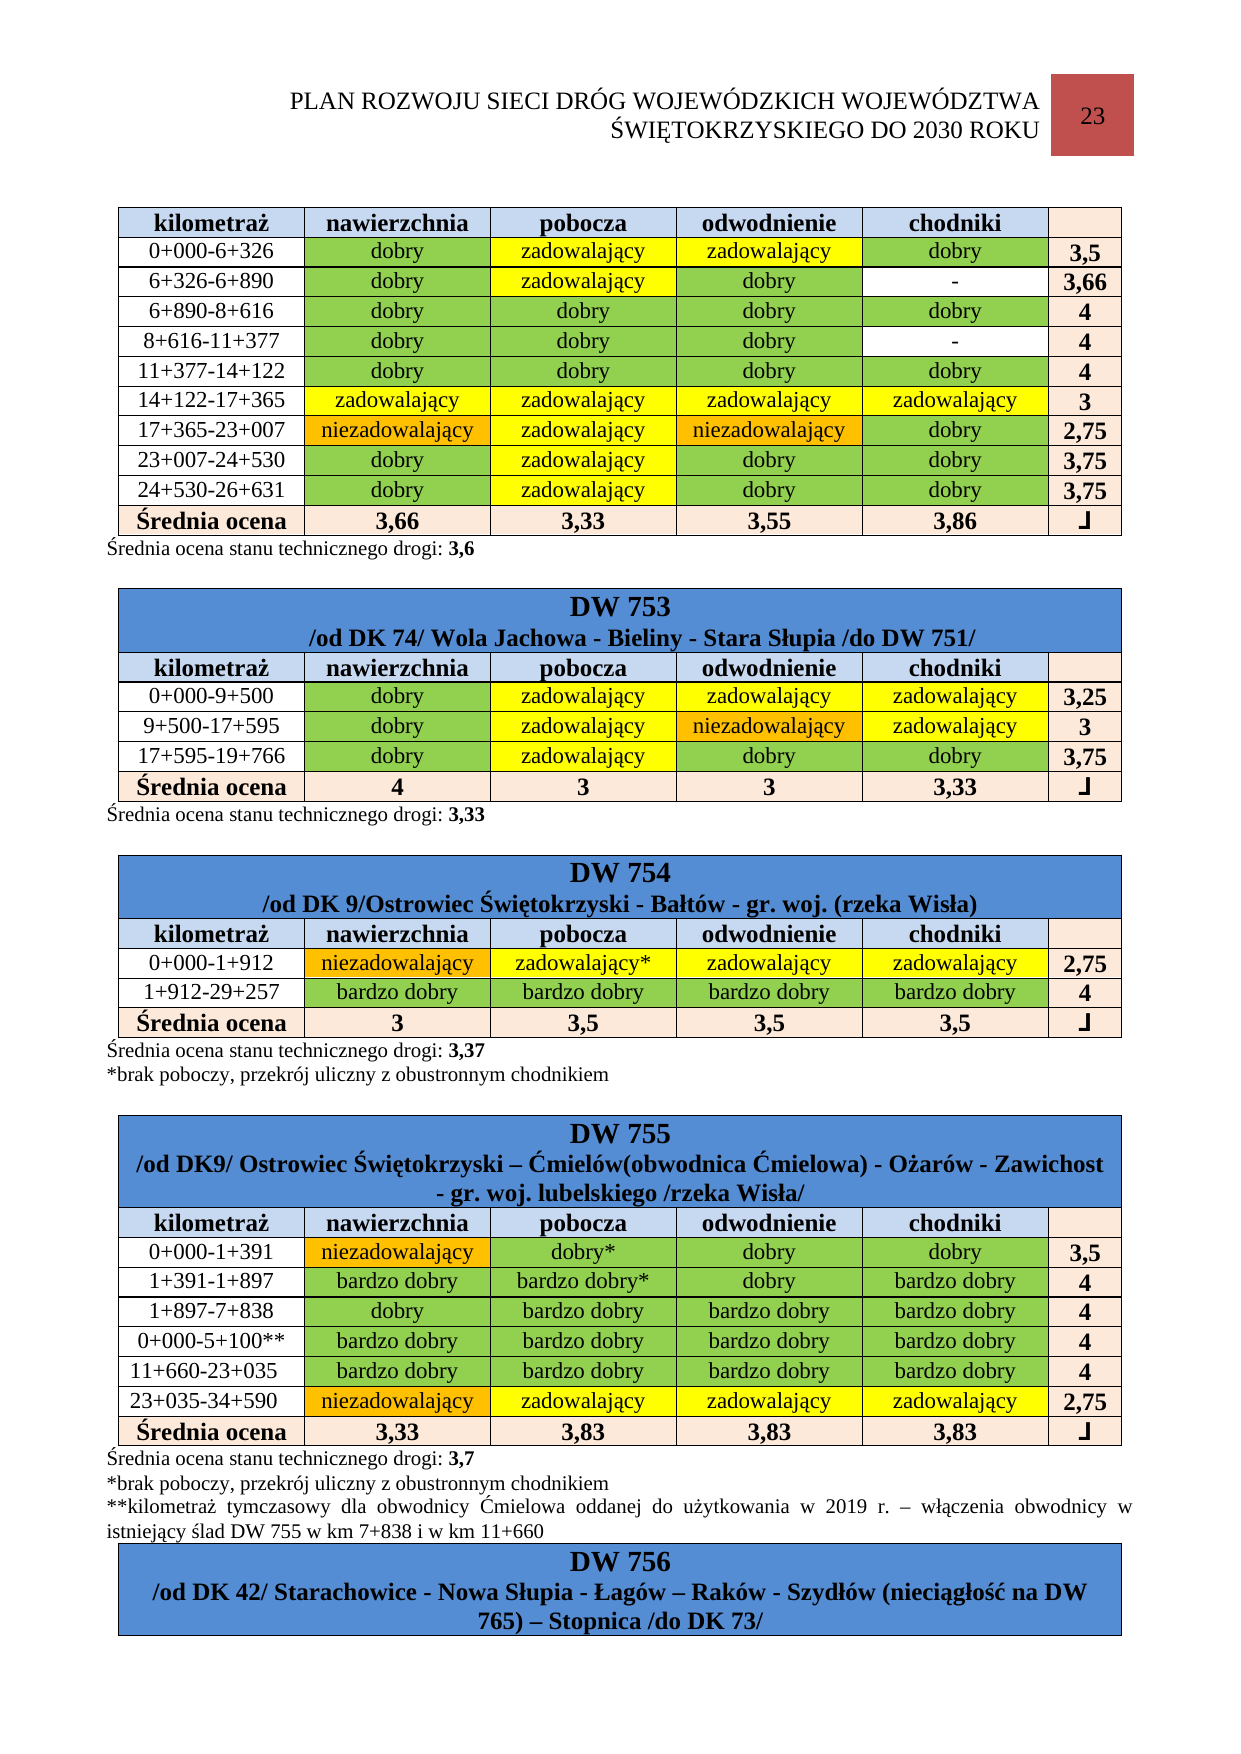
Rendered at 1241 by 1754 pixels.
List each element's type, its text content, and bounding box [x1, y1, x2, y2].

table_cell dobry [305, 683, 490, 711]
table_cell 3,5 [1049, 1238, 1121, 1267]
table_cell zadowalający [677, 683, 862, 711]
table_cell 3,75 [1049, 742, 1121, 771]
table_cell niezadowalający [305, 1238, 490, 1267]
table_cell dobry [863, 297, 1048, 326]
table_cell 0+000-5+100** [119, 1327, 304, 1356]
table_cell bardzo dobry [677, 1357, 862, 1386]
table_cell 3 [1049, 712, 1121, 741]
table_cell dobry [491, 297, 676, 326]
table_cell pobocza [491, 919, 676, 948]
table_cell zadowalający [677, 387, 862, 415]
table_cell dobry [677, 1238, 862, 1267]
table_cell 4 [1049, 297, 1121, 326]
table_cell bardzo dobry [305, 1268, 490, 1296]
table_cell 2,75 [1049, 949, 1121, 977]
table_cell 4 [1049, 1327, 1121, 1356]
table_cell 4 [1049, 1357, 1121, 1386]
table_cell bardzo dobry* [491, 1268, 676, 1296]
table_cell dobry [863, 238, 1048, 266]
table_cell dobry [305, 297, 490, 326]
table_cell 3,83 [491, 1417, 676, 1445]
table_cell 4 [1049, 357, 1121, 386]
table_cell 3,5 [491, 1008, 676, 1037]
table_cell chodniki [863, 208, 1048, 237]
table_cell 3,5 [863, 1008, 1048, 1037]
table_cell bardzo dobry [491, 1298, 676, 1326]
table_cell 3,33 [305, 1417, 490, 1445]
table_cell 3,55 [677, 506, 862, 534]
table_header DW 753 /od DK 74/ Wola Jachowa - Bieliny - Stara Słupia /do DW 751/ [119, 589, 1121, 652]
table_cell niezadowalający [305, 416, 490, 445]
table_cell 3,83 [863, 1417, 1048, 1445]
table_cell bardzo dobry [677, 1298, 862, 1326]
table_cell nawierzchnia [305, 1208, 490, 1237]
table_cell - [863, 327, 1048, 356]
table_cell 11+377-14+122 [119, 357, 304, 386]
table_cell dobry [863, 1238, 1048, 1267]
table_cell bardzo dobry [305, 979, 490, 1007]
table_cell bardzo dobry [863, 1357, 1048, 1386]
table_cell dobry [677, 742, 862, 771]
table_cell nawierzchnia [305, 653, 490, 681]
table_cell dobry [677, 476, 862, 505]
table_cell odwodnienie [677, 653, 862, 681]
table_cell 3,33 [863, 772, 1048, 801]
table_cell zadowalający* [491, 949, 676, 977]
table_cell zadowalający [491, 1387, 676, 1416]
table_cell dobry [305, 742, 490, 771]
text **kilometraż tymczasowy dla obwodnicy Ćmielowa oddanej do użytkowania w 2019 r. – włączenia obwodnicy w istniejący ślad DW 755 w km 7+838 i w km 11+660 [106, 1494, 1134, 1543]
table_cell 4 [1049, 327, 1121, 356]
table_cell niezadowalający [677, 416, 862, 445]
table_cell Średnia ocena [119, 506, 304, 534]
table_cell niezadowalający [677, 712, 862, 741]
table_cell 23+007-24+530 [119, 446, 304, 475]
table_cell dobry [491, 357, 676, 386]
table_cell 17+365-23+007 [119, 416, 304, 445]
table_cell 1+391-1+897 [119, 1268, 304, 1296]
table_cell dobry [863, 446, 1048, 475]
text Średnia ocena stanu technicznego drogi: 3,7 [106, 1446, 1134, 1470]
table_cell Średnia ocena [119, 1008, 304, 1037]
table_cell dobry [863, 476, 1048, 505]
table_cell ⅃ [1049, 772, 1121, 801]
table_cell bardzo dobry [491, 1357, 676, 1386]
table_cell kilometraż [119, 653, 304, 681]
table_cell 1+897-7+838 [119, 1298, 304, 1326]
table_cell [1049, 1208, 1121, 1237]
table_cell kilometraż [119, 919, 304, 948]
table_cell 3,66 [1049, 268, 1121, 296]
table_cell 2,75 [1049, 416, 1121, 445]
table_cell dobry [305, 446, 490, 475]
table_cell 4 [1049, 1268, 1121, 1296]
table_cell 3 [491, 772, 676, 801]
text *brak poboczy, przekrój uliczny z obustronnym chodnikiem [106, 1470, 1134, 1494]
table_cell 3,83 [677, 1417, 862, 1445]
table_header DW 756 /od DK 42/ Starachowice - Nowa Słupia - Łagów – Raków - Szydłów (nieciągłość na DW 765) – Stopnica /do DK 73/ [119, 1544, 1121, 1635]
table_cell 3,5 [677, 1008, 862, 1037]
table_cell dobry [305, 1298, 490, 1326]
table_cell ⅃ [1049, 506, 1121, 534]
table_cell zadowalający [863, 387, 1048, 415]
table_cell 24+530-26+631 [119, 476, 304, 505]
table_cell dobry [677, 446, 862, 475]
table_cell 1+912-29+257 [119, 979, 304, 1007]
table_cell dobry [677, 297, 862, 326]
table_cell 0+000-9+500 [119, 683, 304, 711]
table_cell pobocza [491, 653, 676, 681]
table_cell 3 [305, 1008, 490, 1037]
table_cell dobry [677, 268, 862, 296]
table_cell odwodnienie [677, 208, 862, 237]
table_cell dobry [305, 238, 490, 266]
table_cell bardzo dobry [677, 1327, 862, 1356]
table_cell dobry [305, 357, 490, 386]
table_cell - [863, 268, 1048, 296]
table_cell bardzo dobry [863, 979, 1048, 1007]
table_cell bardzo dobry [677, 979, 862, 1007]
table_cell 6+890-8+616 [119, 297, 304, 326]
table_cell niezadowalający [305, 949, 490, 977]
table_cell 3,86 [863, 506, 1048, 534]
text Średnia ocena stanu technicznego drogi: 3,37 [106, 1038, 1134, 1062]
table_cell zadowalający [491, 416, 676, 445]
table_cell zadowalający [863, 712, 1048, 741]
table_cell [1049, 653, 1121, 681]
table_cell dobry [305, 476, 490, 505]
table_cell [1049, 208, 1121, 237]
table_cell kilometraż [119, 1208, 304, 1237]
table_cell 3 [677, 772, 862, 801]
table_cell 2,75 [1049, 1387, 1121, 1416]
table_cell 3,25 [1049, 683, 1121, 711]
table_cell 3,75 [1049, 446, 1121, 475]
table_cell niezadowalający [305, 1387, 490, 1416]
table_cell odwodnienie [677, 919, 862, 948]
text Średnia ocena stanu technicznego drogi: 3,6 [106, 536, 1134, 559]
table_cell 0+000-1+391 [119, 1238, 304, 1267]
table_cell bardzo dobry [863, 1327, 1048, 1356]
table_cell [1049, 919, 1121, 948]
table_cell bardzo dobry [305, 1357, 490, 1386]
table_cell dobry [305, 712, 490, 741]
table_cell zadowalający [305, 387, 490, 415]
table_cell 3,75 [1049, 476, 1121, 505]
table_cell pobocza [491, 1208, 676, 1237]
table_cell bardzo dobry [863, 1298, 1048, 1326]
table_cell dobry [677, 327, 862, 356]
table_cell 4 [1049, 979, 1121, 1007]
table_header DW 755 /od DK9/ Ostrowiec Świętokrzyski – Ćmielów(obwodnica Ćmielowa) - Ożarów - Zawichost - gr. woj. lubelskiego /rzeka Wisła/ [119, 1116, 1121, 1207]
table_cell dobry [677, 357, 862, 386]
table_cell zadowalający [491, 742, 676, 771]
table_cell dobry [863, 357, 1048, 386]
table_cell 3,5 [1049, 238, 1121, 266]
table_cell zadowalający [491, 476, 676, 505]
table_header DW 754 /od DK 9/Ostrowiec Świętokrzyski - Bałtów - gr. woj. (rzeka Wisła) [119, 856, 1121, 918]
table_cell zadowalający [677, 949, 862, 977]
table_cell nawierzchnia [305, 919, 490, 948]
table_cell kilometraż [119, 208, 304, 237]
table_cell zadowalający [677, 238, 862, 266]
text Średnia ocena stanu technicznego drogi: 3,33 [106, 802, 1134, 826]
table_cell pobocza [491, 208, 676, 237]
table_cell zadowalający [491, 683, 676, 711]
table_cell bardzo dobry [863, 1268, 1048, 1296]
table_cell 3,66 [305, 506, 490, 534]
table_cell dobry* [491, 1238, 676, 1267]
table_cell 14+122-17+365 [119, 387, 304, 415]
table_cell ⅃ [1049, 1008, 1121, 1037]
table_cell bardzo dobry [491, 979, 676, 1007]
table_cell chodniki [863, 919, 1048, 948]
table_cell dobry [863, 742, 1048, 771]
table_cell 3 [1049, 387, 1121, 415]
table_cell 0+000-6+326 [119, 238, 304, 266]
table_cell 11+660-23+035 [119, 1357, 304, 1386]
table_cell chodniki [863, 1208, 1048, 1237]
table_cell ⅃ [1049, 1417, 1121, 1445]
table_cell zadowalający [677, 1387, 862, 1416]
table_cell odwodnienie [677, 1208, 862, 1237]
table_cell dobry [491, 327, 676, 356]
table_cell zadowalający [491, 387, 676, 415]
table_cell dobry [305, 268, 490, 296]
table_cell 23+035-34+590 [119, 1387, 304, 1416]
table_cell 4 [1049, 1298, 1121, 1326]
table_cell zadowalający [491, 712, 676, 741]
table_cell zadowalający [491, 268, 676, 296]
table_cell 4 [305, 772, 490, 801]
table_cell zadowalający [863, 1387, 1048, 1416]
table_cell zadowalający [491, 238, 676, 266]
table_cell 3,33 [491, 506, 676, 534]
table_cell bardzo dobry [491, 1327, 676, 1356]
table_cell chodniki [863, 653, 1048, 681]
table_cell dobry [677, 1268, 862, 1296]
table_cell nawierzchnia [305, 208, 490, 237]
table_cell bardzo dobry [305, 1327, 490, 1356]
table_cell 6+326-6+890 [119, 268, 304, 296]
table_cell zadowalający [863, 949, 1048, 977]
text *brak poboczy, przekrój uliczny z obustronnym chodnikiem [106, 1062, 1134, 1086]
table_cell 8+616-11+377 [119, 327, 304, 356]
table_cell zadowalający [863, 683, 1048, 711]
table_cell Średnia ocena [119, 1417, 304, 1445]
table_cell 0+000-1+912 [119, 949, 304, 977]
table_cell zadowalający [491, 446, 676, 475]
table_cell 9+500-17+595 [119, 712, 304, 741]
table_cell Średnia ocena [119, 772, 304, 801]
table_cell dobry [863, 416, 1048, 445]
table_cell 17+595-19+766 [119, 742, 304, 771]
table_cell dobry [305, 327, 490, 356]
